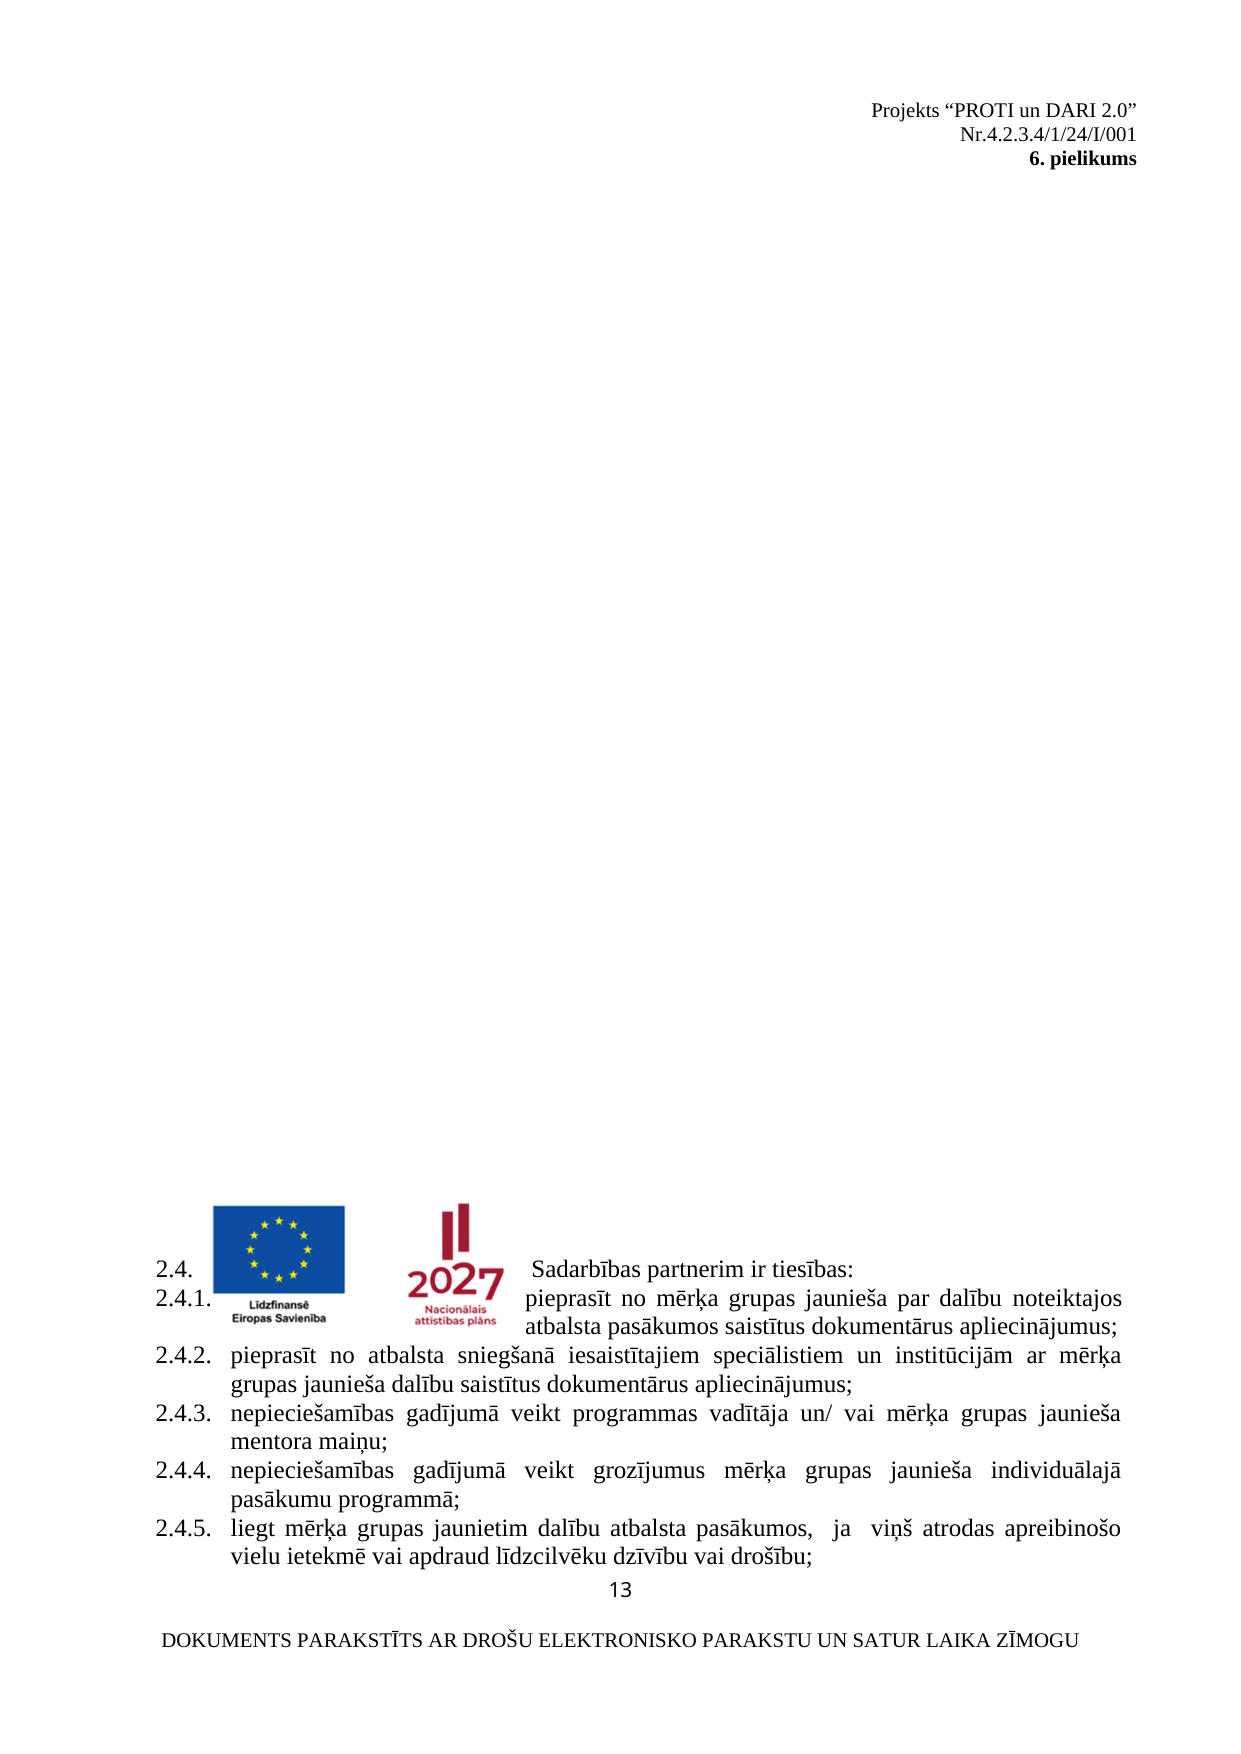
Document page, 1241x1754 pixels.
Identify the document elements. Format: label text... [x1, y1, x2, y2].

list Sadarbības partnerim ir tiesības: [156, 1254, 1122, 1283]
list pieprasīt no atbalsta sniegšanā iesaistītajiem speciālistiem un institūcijām ar mērķa grupas jaunieša dalību saistītus dokumentārus apliecinājumus; [155, 1340, 1122, 1398]
list pieprasīt no mērķa grupas jaunieša par dalību noteiktajos atbalsta pasākumos saistītus dokumentārus apliecinājumus; [155, 1283, 1122, 1340]
picture [207, 1200, 507, 1254]
list liegt mērķa grupas jaunietim dalību atbalsta pasākumos, ja viņš atrodas apreibinošo vielu ietekmē vai apdraud līdzcilvēku dzīvību vai drošību; [155, 1513, 1122, 1570]
list nepieciešamības gadījumā veikt programmas vadītāja un/ vai mērķa grupas jaunieša mentora maiņu; [155, 1398, 1122, 1455]
list nepieciešamības gadījumā veikt grozījumus mērķa grupas jaunieša individuālajā pasākumu programmā; [155, 1455, 1122, 1513]
